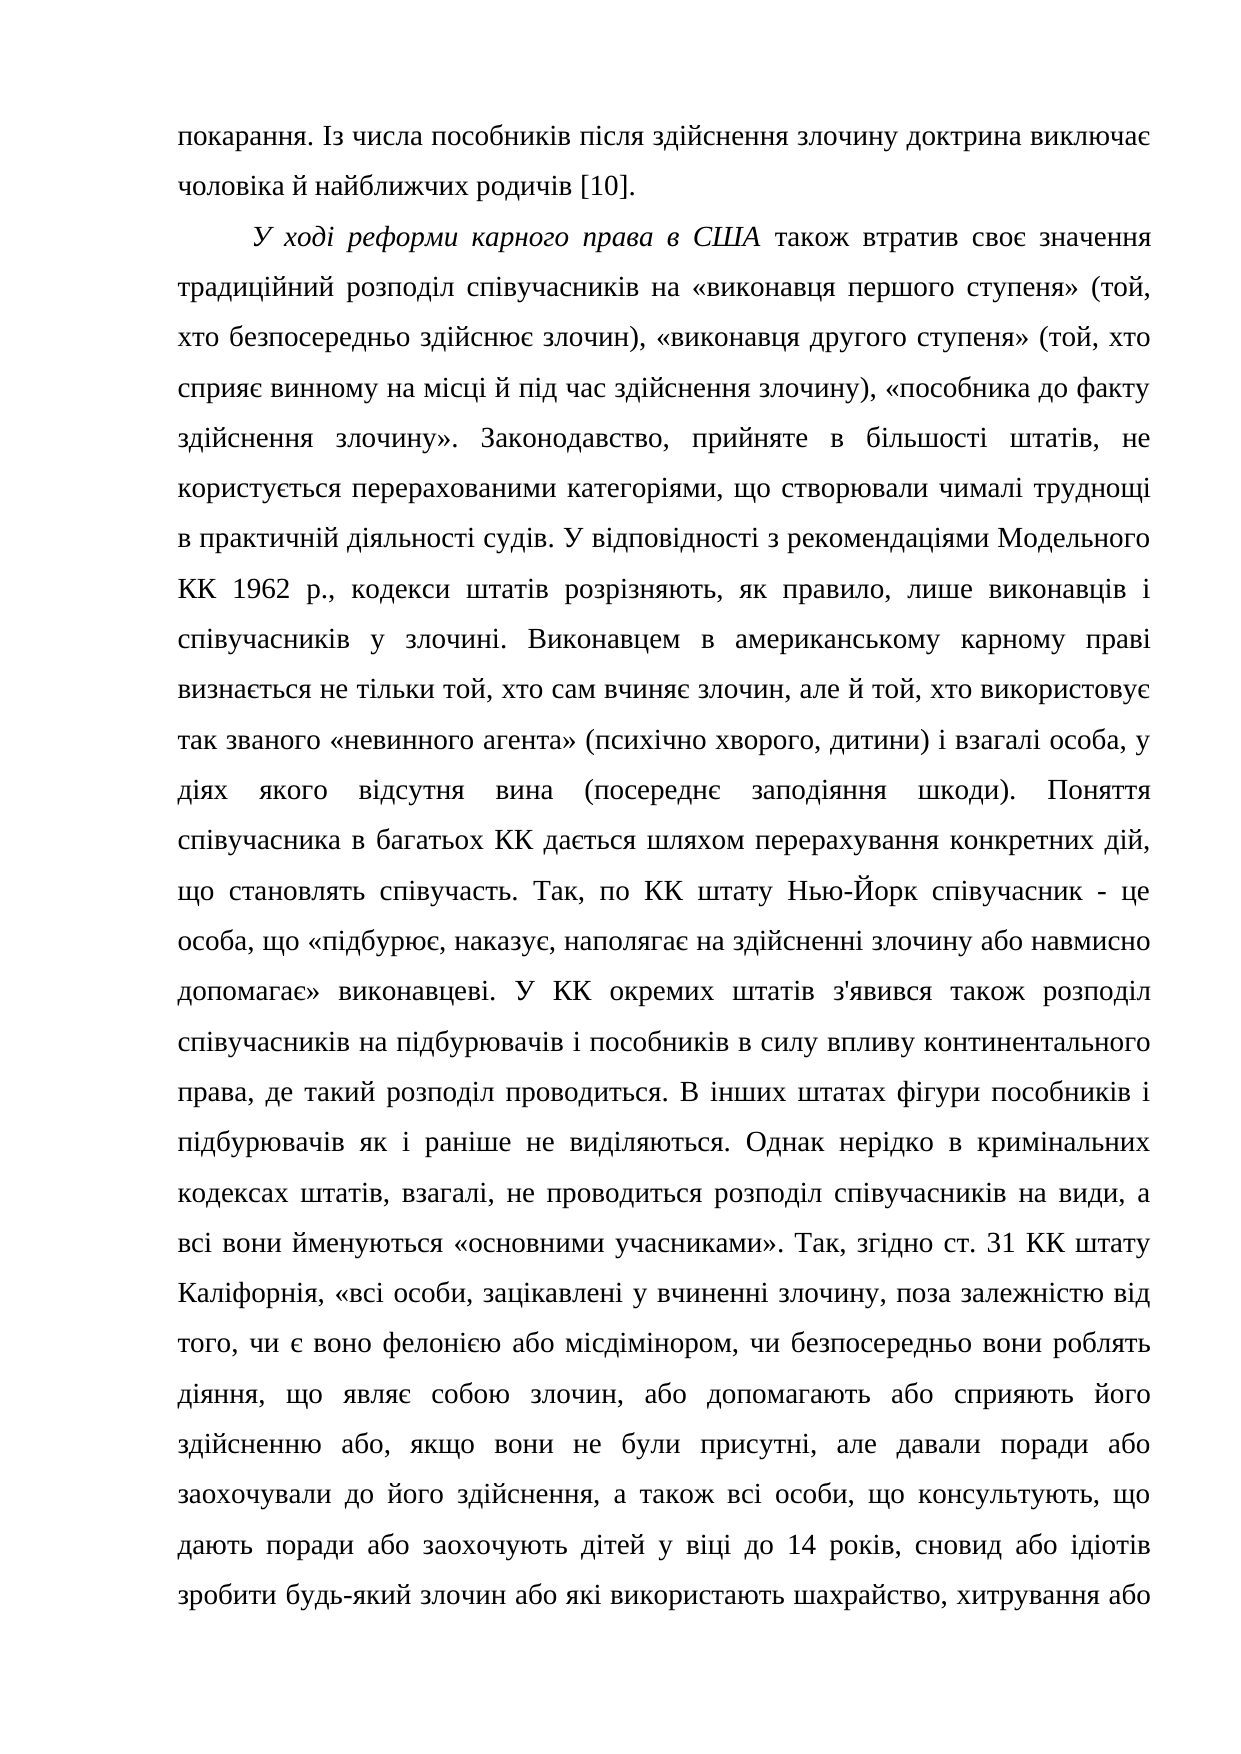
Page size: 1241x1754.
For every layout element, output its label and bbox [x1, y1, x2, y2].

text [177, 219, 1152, 1611]
text [177, 118, 1152, 202]
